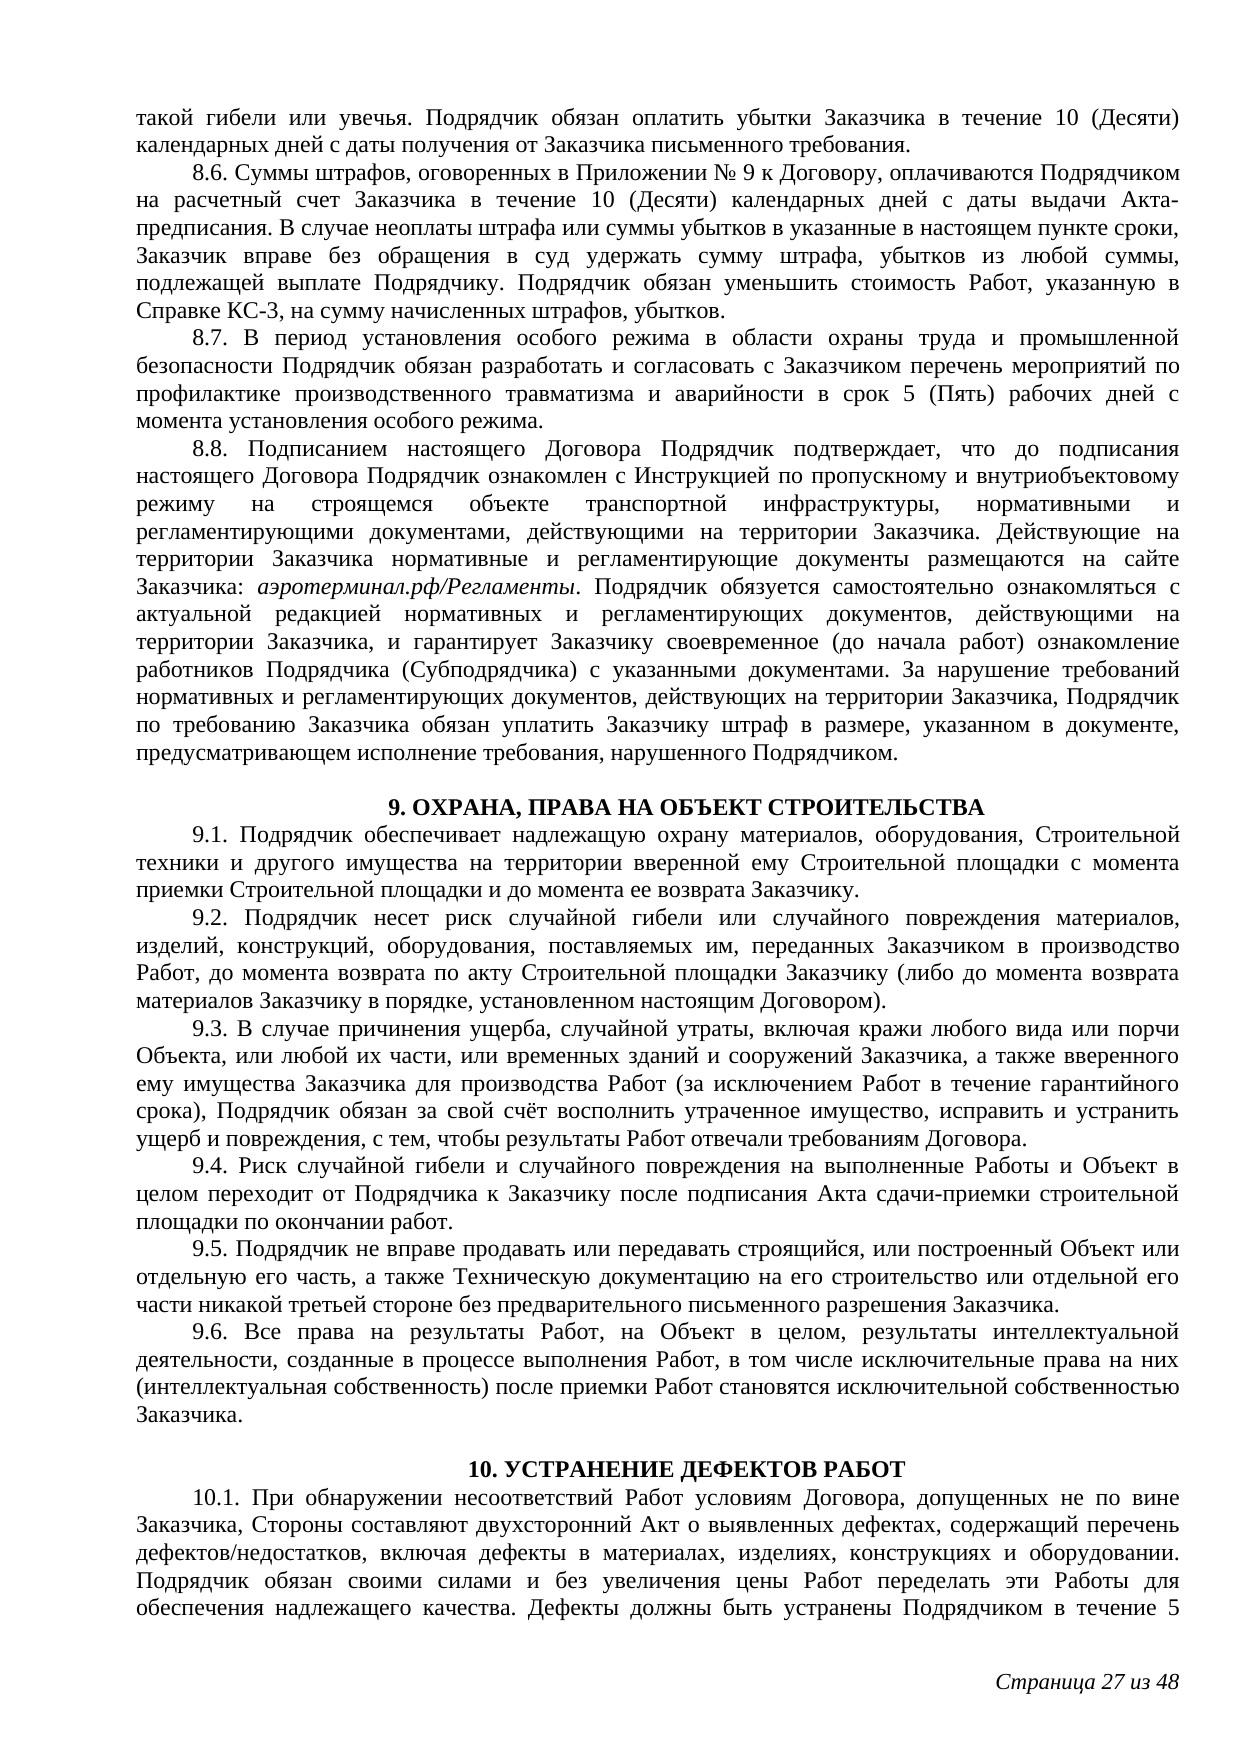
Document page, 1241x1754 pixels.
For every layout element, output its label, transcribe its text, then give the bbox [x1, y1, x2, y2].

text 10. Устранение дефектов Работ [136, 1455, 1181, 1483]
text 9.5. Подрядчик не вправе продавать или передавать строящийся, или построенный Объект или отдельную его часть, а также Техническую документацию на его строительство или отдельной его части никакой третьей стороне без предварительного письменного разрешения Заказчика. [136, 1234, 1181, 1317]
text 9. ОХРАНА, ПРАВА НА ОБЪЕКТ СТРОИТЕЛЬСТВА [136, 793, 1181, 820]
text 9.3. В случае причинения ущерба, случайной утраты, включая кражи любого вида или порчи Объекта, или любой их части, или временных зданий и сооружений Заказчика, а также вверенного ему имущества Заказчика для производства Работ (за исключением Работ в течение гарантийного срока), Подрядчик обязан за свой счёт восполнить утраченное имущество, исправить и устранить ущерб и повреждения, с тем, чтобы результаты Работ отвечали требованиям Договора. [136, 1013, 1181, 1152]
text 9.2. Подрядчик несет риск случайной гибели или случайного повреждения материалов, изделий, конструкций, оборудования, поставляемых им, переданных Заказчиком в производство Работ, до момента возврата по акту Строительной площадки Заказчику (либо до момента возврата материалов Заказчику в порядке, установленном настоящим Договором). [136, 903, 1181, 1013]
text 8.7. В период установления особого режима в области охраны труда и промышленной безопасности Подрядчик обязан разработать и согласовать с Заказчиком перечень мероприятий по профилактике производственного травматизма и аварийности в срок 5 (Пять) рабочих дней с момента установления особого режима. [136, 323, 1181, 434]
text 9.4. Риск случайной гибели и случайного повреждения на выполненные Работы и Объект в целом переходит от Подрядчика к Заказчику после подписания Акта сдачи-приемки строительной площадки по окончании работ. [136, 1152, 1181, 1234]
text 8.8. Подписанием настоящего Договора Подрядчик подтверждает, что до подписания настоящего Договора Подрядчик ознакомлен с Инструкцией по пропускному и внутриобъектовому режиму на строящемся объекте транспортной инфраструктуры, нормативными и регламентирующими документами, действующими на территории Заказчика. Действующие на территории Заказчика нормативные и регламентирующие документы размещаются на сайте Заказчика: аэротерминал.рф/Регламенты. Подрядчик обязуется самостоятельно ознакомляться с актуальной редакцией нормативных и регламентирующих документов, действующими на территории Заказчика, и гарантирует Заказчику своевременное (до начала работ) ознакомление работников Подрядчика (Субподрядчика) с указанными документами. За нарушение требований нормативных и регламентирующих документов, действующих на территории Заказчика, Подрядчик по требованию Заказчика обязан уплатить Заказчику штраф в размере, указанном в документе, предусматривающем исполнение требования, нарушенного Подрядчиком. [136, 434, 1181, 765]
text 8.6. Суммы штрафов, оговоренных в Приложении № 9 к Договору, оплачиваются Подрядчиком на расчетный счет Заказчика в течение 10 (Десяти) календарных дней с даты выдачи Акта-предписания. В случае неоплаты штрафа или суммы убытков в указанные в настоящем пункте сроки, Заказчик вправе без обращения в суд удержать сумму штрафа, убытков из любой суммы, подлежащей выплате Подрядчику. Подрядчик обязан уменьшить стоимость Работ, указанную в Справке КС-3, на сумму начисленных штрафов, убытков. [136, 158, 1181, 323]
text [136, 1483, 1181, 1621]
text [136, 103, 1181, 158]
text 9.6. Все права на результаты Работ, на Объект в целом, результаты интеллектуальной деятельности, созданные в процессе выполнения Работ, в том числе исключительные права на них (интеллектуальная собственность) после приемки Работ становятся исключительной собственностью Заказчика. [136, 1317, 1181, 1428]
text 9.1. Подрядчик обеспечивает надлежащую охрану материалов, оборудования, Строительной техники и другого имущества на территории вверенной ему Строительной площадки с момента приемки Строительной площадки и до момента ее возврата Заказчику. [136, 820, 1181, 903]
